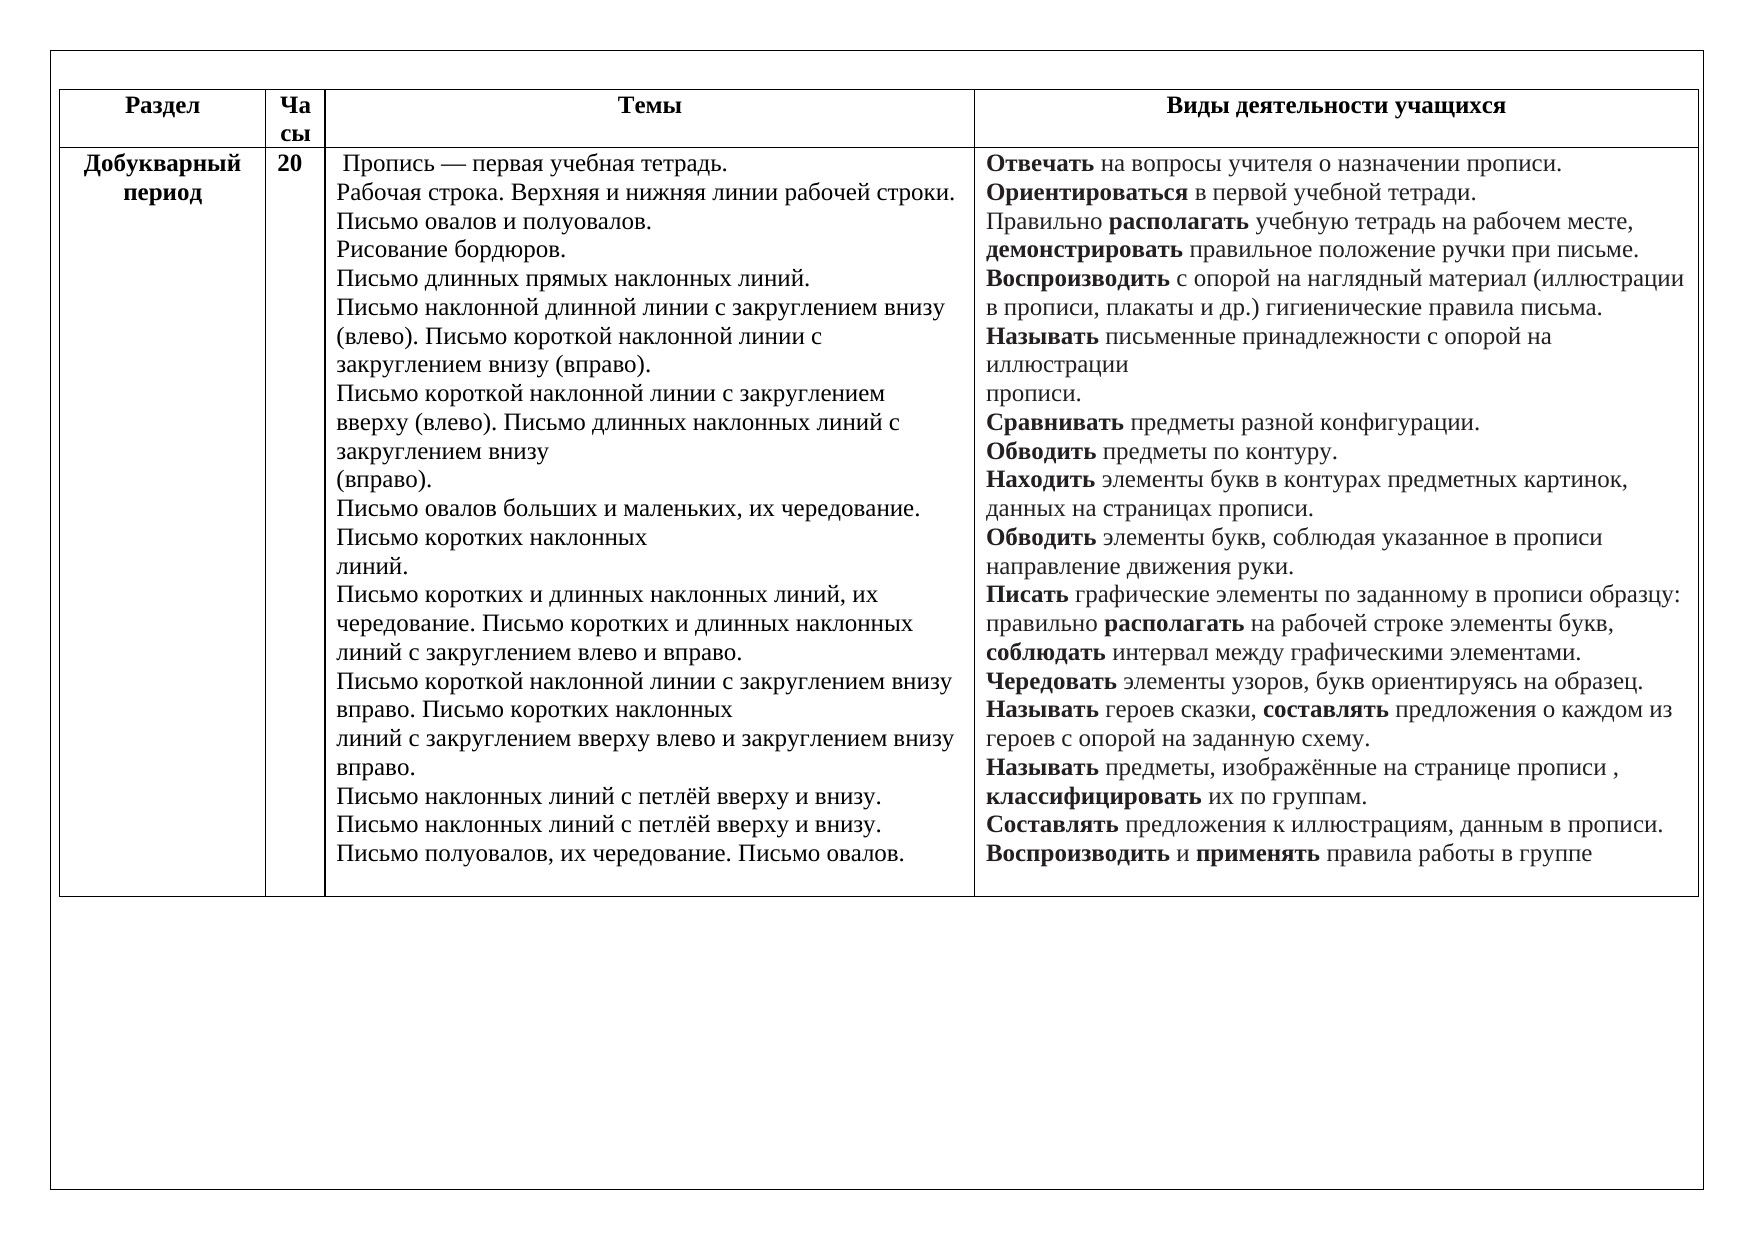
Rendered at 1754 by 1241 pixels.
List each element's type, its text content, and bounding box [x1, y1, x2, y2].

table_cell Добукварный период [60, 148, 265, 896]
table_cell 20 [266, 148, 324, 896]
table_cell Отвечать на вопросы учителя о назначении прописи. Ориентироваться в первой учебной тетради. Правильно располагать учебную тетрадь на рабочем месте, демонстрировать правильное положение ручки при письме. Воспроизводить с опорой на наглядный материал (иллюстрации в прописи, плакаты и др.) гигиенические правила письма. Называть письменные принадлежности с опорой на иллюстрации прописи. Сравнивать предметы разной конфигурации. Обводить предметы по контуру. Находить элементы букв в контурах предметных картинок, данных на страницах прописи. Обводить элементы букв, соблюдая указанное в прописи направление движения руки. Писать графические элементы по заданному в прописи образцу: правильно располагать на рабочей строке элементы букв, соблюдать интервал между графическими элементами. Чередовать элементы узоров, букв ориентируясь на образец. Называть героев сказки, составлять предложения о каждом из героев с опорой на заданную схему. Называть предметы, изображённые на странице прописи , классифицировать их по группам. Составлять предложения к иллюстрациям, данным в прописи. Воспроизводить и применять правила работы в группе [975, 148, 1698, 896]
table_header Темы [326, 90, 974, 147]
table_header Часы [266, 90, 324, 147]
table_header Раздел [60, 90, 265, 147]
table_cell Пропись — первая учебная тетрадь. Рабочая строка. Верхняя и нижняя линии рабочей строки. Письмо овалов и полуовалов. Рисование бордюров. Письмо длинных прямых наклонных линий. Письмо наклонной длинной линии с закруглением внизу (влево). Письмо короткой наклонной линии с закруглением внизу (вправо). Письмо короткой наклонной линии с закруглением вверху (влево). Письмо длинных наклонных линий с закруглением внизу (вправо). Письмо овалов больших и маленьких, их чередование. Письмо коротких наклонных линий. Письмо коротких и длинных наклонных линий, их чередование. Письмо коротких и длинных наклонных линий с закруглением влево и вправо. Письмо короткой наклонной линии с закруглением внизу вправо. Письмо коротких наклонных линий с закруглением вверху влево и закруглением внизу вправо. Письмо наклонных линий с петлёй вверху и внизу. Письмо наклонных линий с петлёй вверху и внизу. Письмо полуовалов, их чередование. Письмо овалов. [326, 148, 974, 896]
table_header Виды деятельности учащихся [975, 90, 1698, 147]
